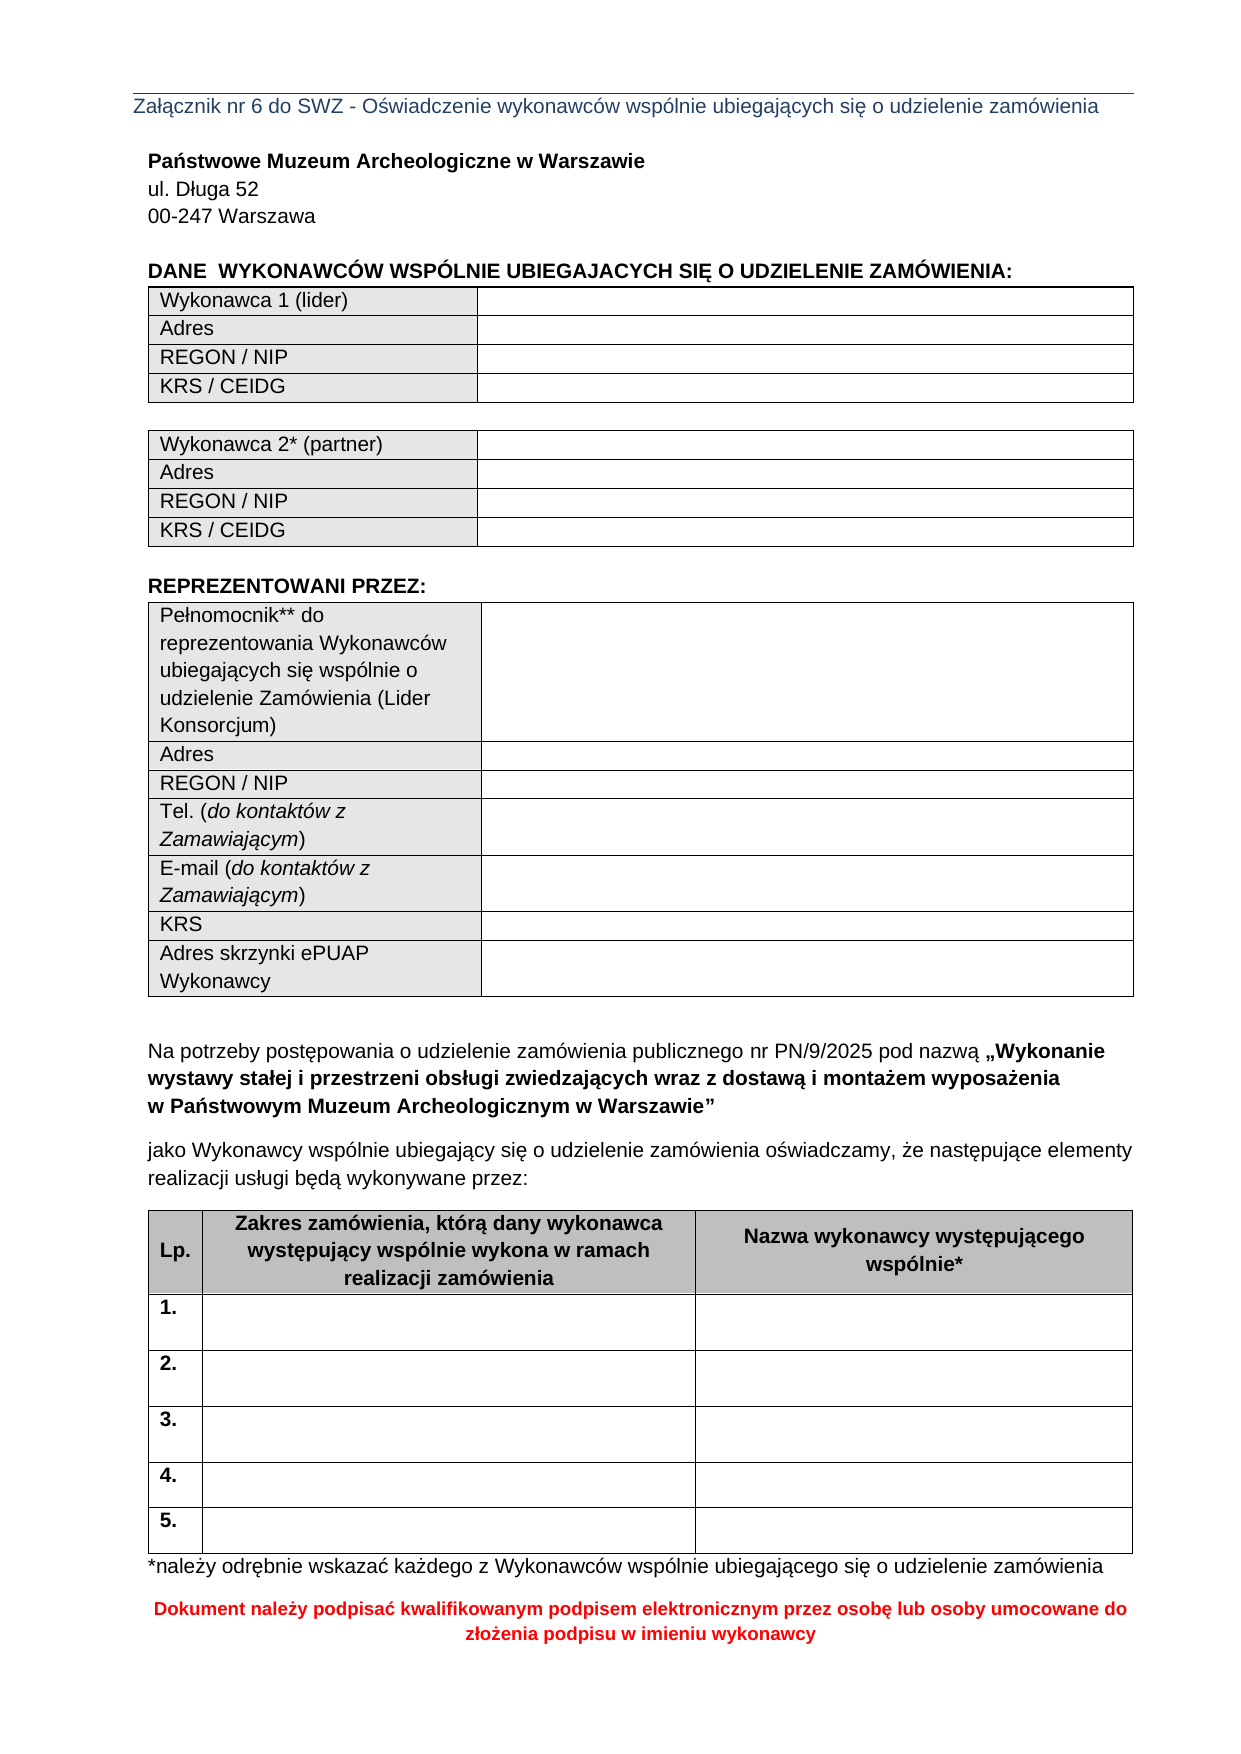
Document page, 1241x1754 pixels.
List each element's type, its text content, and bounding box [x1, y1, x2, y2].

table_header [482, 603, 1133, 741]
table_cell [696, 1463, 1132, 1507]
table_cell 5. [149, 1508, 202, 1553]
table_cell REGON / NIP [149, 489, 477, 517]
table_cell [478, 489, 1133, 517]
table_cell 4. [149, 1463, 202, 1507]
table_cell KRS / CEIDG [149, 518, 477, 546]
table_cell [478, 518, 1133, 546]
table_cell [696, 1508, 1132, 1553]
table_cell [482, 941, 1133, 996]
table_header Lp. [149, 1211, 202, 1293]
table_cell [482, 771, 1133, 798]
table_cell Adres [149, 742, 481, 769]
table_cell [203, 1407, 695, 1462]
table_header Nazwa wykonawcy występującego wspólnie* [696, 1211, 1132, 1293]
text Państwowe Muzeum Archeologiczne w Warszawie [148, 149, 1134, 173]
table_header Wykonawca 2* (partner) [149, 431, 477, 459]
table_header Wykonawca 1 (lider) [149, 288, 477, 315]
table_cell [203, 1295, 695, 1349]
subtitle Załącznik nr 6 do SWZ - Oświadczenie wykonawców wspólnie ubiegających się o udzielenie zamówienia [133, 94, 1134, 118]
table_cell E-mail (do kontaktów z Zamawiającym) [149, 856, 481, 911]
table_cell [696, 1351, 1132, 1406]
text dane WYKONAWCÓW WSPÓLNIE UBIEGAJACYCH SIĘ O UDZIELENIE ZAMÓWIENIA: [148, 259, 1134, 283]
text ul. Długa 52 [148, 176, 1134, 200]
table_cell KRS [149, 912, 481, 940]
table_cell [482, 742, 1133, 769]
table_header [478, 431, 1133, 459]
table_cell KRS / CEIDG [149, 374, 477, 402]
table_header Pełnomocnik** do reprezentowania Wykonawców ubiegających się wspólnie o udzielenie Zamówienia (Lider Konsorcjum) [149, 603, 481, 741]
table_cell [149, 1407, 202, 1462]
table_cell Adres skrzynki ePUAP Wykonawcy [149, 941, 481, 996]
table_cell [482, 912, 1133, 940]
table_header [478, 288, 1133, 315]
table_cell REGON / NIP [149, 345, 477, 373]
table_cell REGON / NIP [149, 771, 481, 798]
table_cell [478, 345, 1133, 373]
table_cell [149, 1351, 202, 1406]
table_cell [149, 1295, 202, 1349]
table_cell [203, 1508, 695, 1553]
table_cell [478, 374, 1133, 402]
table_cell [696, 1295, 1132, 1349]
text 00-247 Warszawa [148, 204, 1134, 228]
text jako Wykonawcy wspólnie ubiegający się o udzielenie zamówienia oświadczamy, że następujące elementy realizacji usługi będą wykonywane przez: [148, 1138, 1134, 1189]
table_cell [203, 1463, 695, 1507]
table_cell [696, 1407, 1132, 1462]
table_cell [482, 799, 1133, 855]
text *należy odrębnie wskazać każdego z Wykonawców wspólnie ubiegającego się o udzielenie zamówienia [148, 1554, 1134, 1578]
table_cell [478, 316, 1133, 344]
text Dokument należy podpisać kwalifikowanym podpisem elektronicznym przez osobę lub osoby umocowane do złożenia podpisu w imieniu wykonawcy [148, 1598, 1134, 1644]
table_header Zakres zamówienia, którą dany wykonawca występujący wspólnie wykona w ramach realizacji zamówienia [203, 1211, 695, 1293]
text Na potrzeby postępowania o udzielenie zamówienia publicznego nr PN/9/2025 pod nazwą „Wykonanie wystawy stałej i przestrzeni obsługi zwiedzających wraz z dostawą i montażem wyposażenia w Państwowym Muzeum Archeologicznym w Warszawie” [148, 1039, 1134, 1118]
table_cell Adres [149, 316, 477, 344]
table_cell [482, 856, 1133, 911]
table_cell [203, 1351, 695, 1406]
table_cell [478, 460, 1133, 488]
table_cell Adres [149, 460, 477, 488]
text reprezentowanI przez: [148, 574, 1134, 598]
table_cell Tel. (do kontaktów z Zamawiającym) [149, 799, 481, 855]
